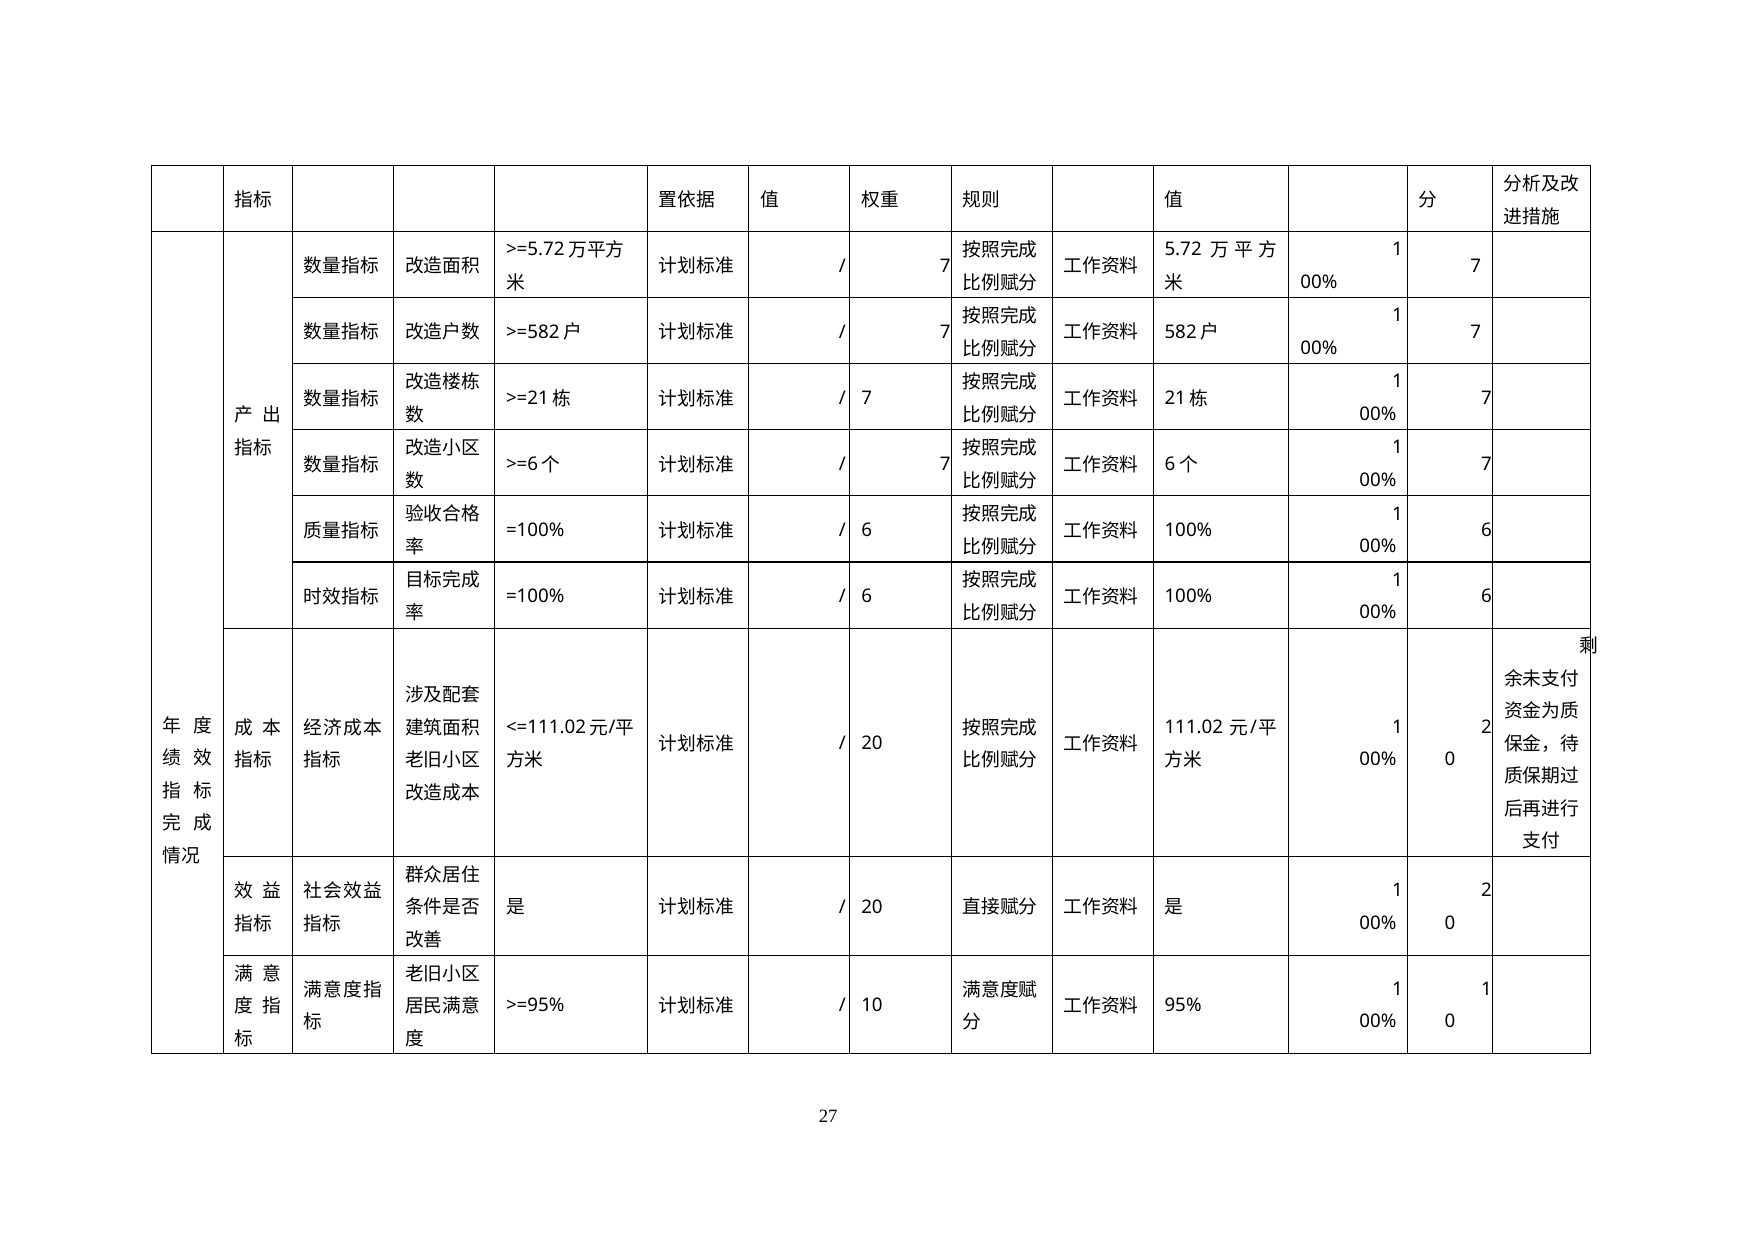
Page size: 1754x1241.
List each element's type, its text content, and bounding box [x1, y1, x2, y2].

table_cell 直接赋分 [952, 857, 1052, 954]
table_cell =100% [495, 563, 647, 627]
table_cell 改造楼栋数 [394, 364, 494, 429]
table_cell 按照完成比例赋分 [952, 629, 1052, 856]
table_cell 验收合格率 [394, 496, 494, 561]
table_cell 5.72万平方米 [1154, 232, 1288, 297]
table_cell 是 [495, 857, 647, 954]
table_cell [1493, 232, 1590, 297]
table_cell 100% [1289, 496, 1407, 561]
table_cell 100% [1289, 956, 1407, 1053]
table_cell 时效指标 [293, 563, 393, 627]
table_cell 20 [1408, 857, 1492, 954]
table_cell 工作资料 [1053, 629, 1153, 856]
table_cell 100% [1289, 232, 1407, 297]
table_cell / [749, 364, 849, 429]
table_cell 工作资料 [1053, 430, 1153, 495]
table_cell / [749, 956, 849, 1053]
table_cell 7 [850, 430, 951, 495]
table_cell [1493, 857, 1590, 954]
table_cell 满意度指标 [224, 956, 292, 1053]
table_cell 数量指标 [293, 430, 393, 495]
table_cell [1493, 298, 1590, 363]
table_cell 上年完成值 [749, 166, 849, 231]
table_cell / [749, 563, 849, 627]
table_cell 目标完成率 [394, 563, 494, 627]
table_cell 计划标准 [648, 232, 748, 297]
table_cell 6 [1408, 496, 1492, 561]
table_cell 工作资料 [1053, 956, 1153, 1053]
table_cell 是 [1154, 857, 1288, 954]
table_cell / [749, 298, 849, 363]
table_cell 计划标准 [648, 956, 748, 1053]
table_cell 6个 [1154, 430, 1288, 495]
table_cell 7 [850, 298, 951, 363]
table_cell 成本指标 [224, 629, 292, 856]
table_cell / [749, 430, 849, 495]
table_cell 100% [1154, 496, 1288, 561]
table_cell 质量指标 [293, 496, 393, 561]
table_cell / [749, 857, 849, 954]
table_cell 二级指标 [293, 166, 393, 231]
table_cell 10 [850, 956, 951, 1053]
table_cell 7 [850, 232, 951, 297]
table_cell 按照完成比例赋分 [952, 496, 1052, 561]
table_cell 工作资料 [1053, 496, 1153, 561]
table_cell 经济成本指标 [293, 629, 393, 856]
table_cell 100% [1289, 629, 1407, 856]
table_cell 指标实际完成值 [1154, 166, 1288, 231]
table_cell 20 [850, 857, 951, 954]
table_cell 7 [1408, 430, 1492, 495]
table_cell 6 [1408, 563, 1492, 627]
table_cell 工作资料 [1053, 232, 1153, 297]
table_cell 指标值 [495, 166, 647, 231]
table_cell 100% [1289, 298, 1407, 363]
table_cell / [749, 496, 849, 561]
table_cell >=582户 [495, 298, 647, 363]
table_cell >=5.72万平方米 [495, 232, 647, 297]
table_cell 6 [850, 563, 951, 627]
table_cell 年度绩效指标完成情况 [152, 232, 223, 1053]
table_cell =100% [495, 496, 647, 561]
table_cell 100% [1154, 563, 1288, 627]
table_cell 涉及配套建筑面积老旧小区改造成本 [394, 629, 494, 856]
table_cell 7 [1408, 298, 1492, 363]
table_cell 数量指标 [293, 298, 393, 363]
table_cell 群众居住条件是否改善 [394, 857, 494, 954]
table_cell >=6个 [495, 430, 647, 495]
table_cell 582户 [1154, 298, 1288, 363]
table_cell 计划标准 [648, 857, 748, 954]
table_cell 剩余未支付资金为质保金，待质保期过后再进行支付 [1493, 629, 1590, 856]
table_cell 7 [1408, 232, 1492, 297]
table_cell 按照完成比例赋分 [952, 364, 1052, 429]
table_cell [1493, 430, 1590, 495]
table_cell [1493, 956, 1590, 1053]
table_cell 按照完成比例赋分 [952, 298, 1052, 363]
table_cell 工作资料 [1053, 298, 1153, 363]
table_cell 偏差原因分析及改进措施 [1493, 166, 1590, 231]
table_cell 改造户数 [394, 298, 494, 363]
table_cell 计划标准 [648, 629, 748, 856]
table_cell [152, 166, 223, 231]
table_cell 工作资料 [1053, 857, 1153, 954]
table_cell 20 [1408, 629, 1492, 856]
table_cell 改造小区数 [394, 430, 494, 495]
table_cell 计划标准 [648, 298, 748, 363]
table_cell 数量指标 [293, 232, 393, 297]
table_cell 效益指标 [224, 857, 292, 954]
table_cell 一级指标 [224, 166, 292, 231]
table_cell >=95% [495, 956, 647, 1053]
table_cell 6 [850, 496, 951, 561]
table_cell 计划标准 [648, 563, 748, 627]
table_cell / [749, 629, 849, 856]
table_cell 7 [850, 364, 951, 429]
table_cell <=111.02元/平方米 [495, 629, 647, 856]
table_cell 计划标准 [648, 496, 748, 561]
table_cell 10 [1408, 956, 1492, 1053]
table_cell 计划标准 [648, 364, 748, 429]
table_cell 老旧小区居民满意度 [394, 956, 494, 1053]
table_cell 20 [850, 629, 951, 856]
table_cell 计划标准 [648, 430, 748, 495]
table_cell / [749, 232, 849, 297]
table_cell 工作资料 [1053, 364, 1153, 429]
table_cell 100% [1289, 430, 1407, 495]
table_cell 产出指标 [224, 232, 292, 627]
table_cell 工作资料 [1053, 563, 1153, 627]
table_cell 100% [1289, 563, 1407, 627]
table_cell 三级指标 [394, 166, 494, 231]
table_cell [1493, 496, 1590, 561]
table_cell 满意度赋分 [952, 956, 1052, 1053]
table_cell 完成率 [1289, 166, 1407, 231]
table_cell 指标分值权重 [850, 166, 951, 231]
table_cell 改造面积 [394, 232, 494, 297]
table_cell 100% [1289, 364, 1407, 429]
table_cell 满意度指标 [293, 956, 393, 1053]
table_cell >=21栋 [495, 364, 647, 429]
table_cell 100% [1289, 857, 1407, 954]
table_cell 指标赋分规则 [952, 166, 1052, 231]
table_cell 按照完成比例赋分 [952, 430, 1052, 495]
table_cell 按照完成比例赋分 [952, 232, 1052, 297]
table_cell 指标值设置依据 [648, 166, 748, 231]
table_cell 社会效益指标 [293, 857, 393, 954]
table_cell 7 [1408, 364, 1492, 429]
table_cell 21栋 [1154, 364, 1288, 429]
table_cell [1493, 364, 1590, 429]
table_cell 佐证资料 [1053, 166, 1153, 231]
table_cell 按照完成比例赋分 [952, 563, 1052, 627]
table_cell [1493, 563, 1590, 627]
table_cell 95% [1154, 956, 1288, 1053]
table_cell 指标得分 [1408, 166, 1492, 231]
table_cell 数量指标 [293, 364, 393, 429]
table_cell 111.02元/平方米 [1154, 629, 1288, 856]
